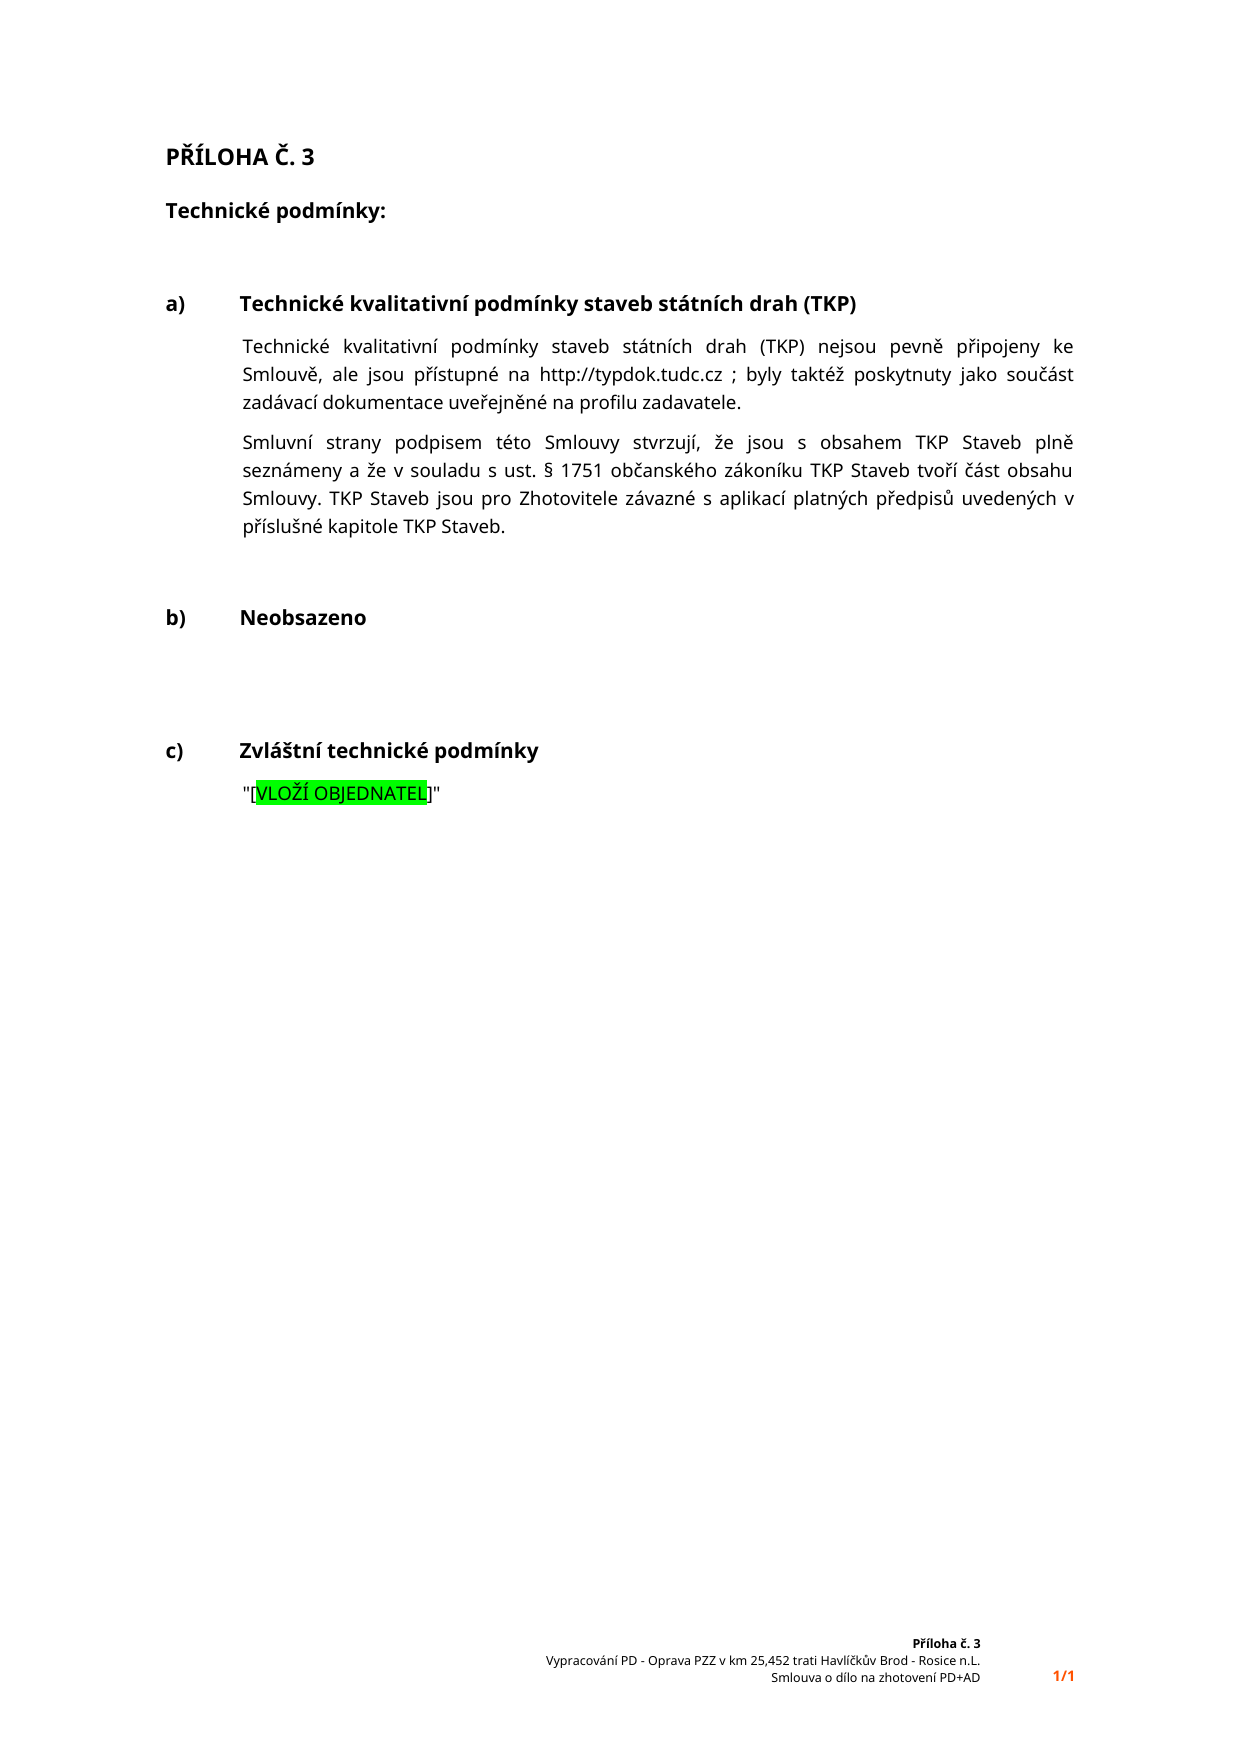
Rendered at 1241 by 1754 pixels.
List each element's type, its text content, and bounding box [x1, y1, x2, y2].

text c) Zvláštní technické podmínky [165, 736, 1075, 764]
text "[VLOŽÍ OBJEDNATEL]" [427, 780, 1075, 805]
text Technické kvalitativní podmínky staveb státních drah (TKP) nejsou pevně připojeny ke Smlouvě, ale jsou přístupné na http://typdok.tudc.cz ; byly taktéž poskytnuty jako součást zadávací dokumentace uveřejněné na profilu zadavatele. [242, 333, 1075, 414]
text Příloha č. 3 [165, 141, 1075, 173]
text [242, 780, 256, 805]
text Smluvní strany podpisem této Smlouvy stvrzují, že jsou s obsahem TKP Staveb plně seznámeny a že v souladu s ust. § 1751 občanského zákoníku TKP Staveb tvoří část obsahu Smlouvy. TKP Staveb jsou pro Zhotovitele závazné s aplikací platných předpisů uvedených v příslušné kapitole TKP Staveb. [242, 429, 1075, 539]
text Technické podmínky: [165, 197, 1075, 225]
text b) Neobsazeno [165, 603, 1075, 631]
text a) Technické kvalitativní podmínky staveb státních drah (TKP) [165, 289, 1075, 318]
